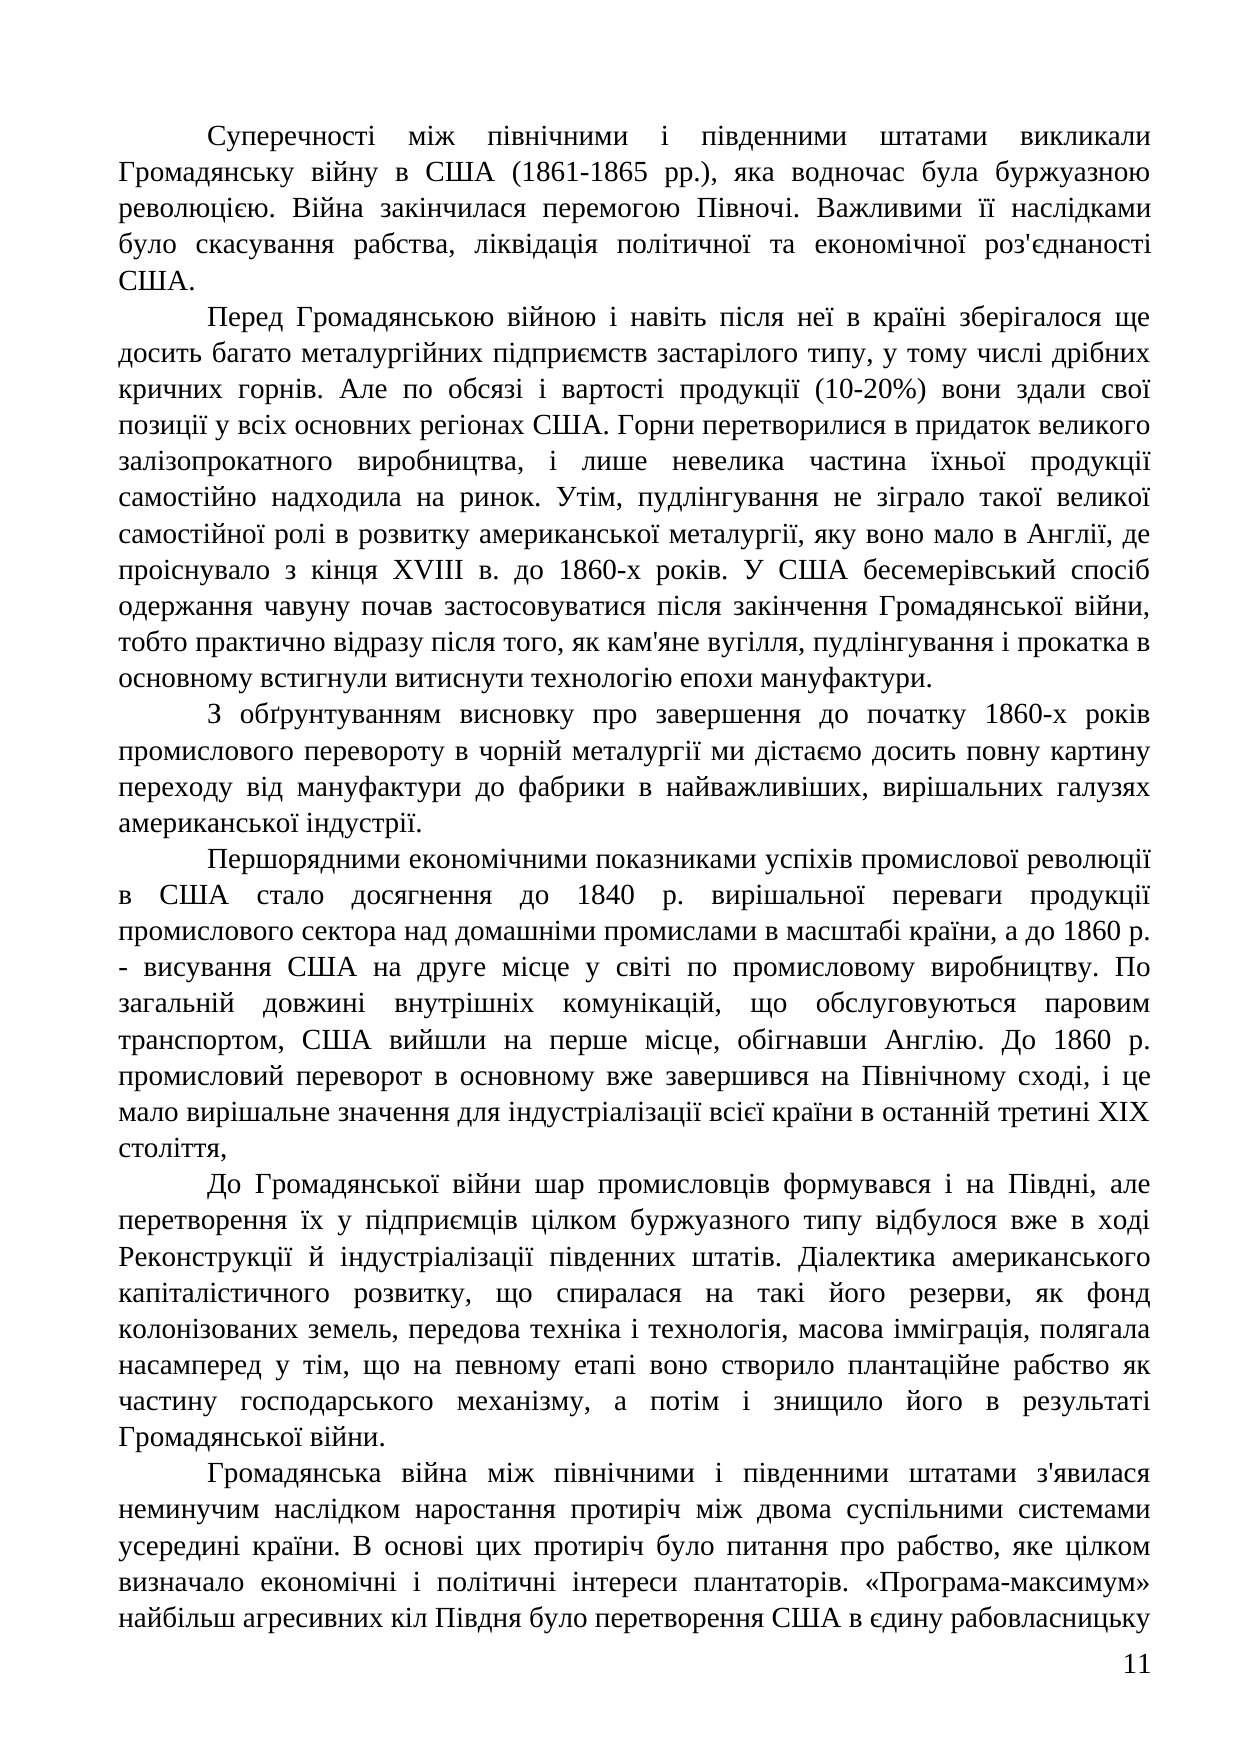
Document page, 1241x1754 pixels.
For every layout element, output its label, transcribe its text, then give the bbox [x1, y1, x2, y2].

text Перед Громадянською війною і навіть після неї в країні зберігалося ще досить багато металургійних підприємств застарілого типу, у тому числі дрібних кричних горнів. Але по обсязі і вартості продукції (10-20%) вони здали свої позиції у всіх основних регіонах США. Горни перетворилися в придаток великого залізопрокатного виробництва, і лише невелика частина їхньої продукції самостійно надходила на ринок. Утім, пудлінгування не зіграло такої великої самостійної ролі в розвитку американської металургії, яку воно мало в Англії, де проіснувало з кінця XVIII в. до 1860-х років. У США бесемерівський спосіб одержання чавуну почав застосовуватися після закінчення Громадянської війни, тобто практично відразу після того, як кам'яне вугілля, пудлінгування і прокатка в основному встигнули витиснути технологію епохи мануфактури. [118, 299, 1152, 694]
text До Громадянської війни шар промисловців формувався і на Півдні, але перетворення їх у підприємців цілком буржуазного типу відбулося вже в ході Реконструкції й індустріалізації південних штатів. Діалектика американського капіталістичного розвитку, що спиралася на такі його резерви, як фонд колонізованих земель, передова техніка і технологія, масова імміграція, полягала насамперед у тім, що на певному етапі воно створило плантаційне рабство як частину господарського механізму, а потім і знищило його в результаті Громадянської війни. [118, 1166, 1152, 1453]
text Першорядними економічними показниками успіхів промислової революції в США стало досягнення до 1840 р. вирішальної переваги продукції промислового сектора над домашніми промислами в масштабі країни, а до 1860 р. - висування США на друге місце у світі по промисловому виробництву. По загальній довжині внутрішніх комунікацій, що обслуговуються паровим транспортом, США вийшли на перше місце, обігнавши Англію. До 1860 р. промисловий переворот в основному вже завершився на Північному сході, і це мало вирішальне значення для індустріалізації всієї країни в останній третині XIX століття, [118, 841, 1152, 1164]
text Суперечності між північними і південними штатами викликали Громадянську війну в США (1861-1865 рр.), яка водночас була буржуазною революцією. Війна закінчилася перемогою Півночі. Важливими її наслідками було скасування рабства, ліквідація політичної та економічної роз'єднаності США. [118, 118, 1152, 296]
text З обґрунтуванням висновку про завершення до початку 1860-х років промислового перевороту в чорній металургії ми дістаємо досить повну картину переходу від мануфактури до фабрики в найважливіших, вирішальних галузях американської індустрії. [118, 696, 1152, 838]
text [118, 1456, 1152, 1634]
